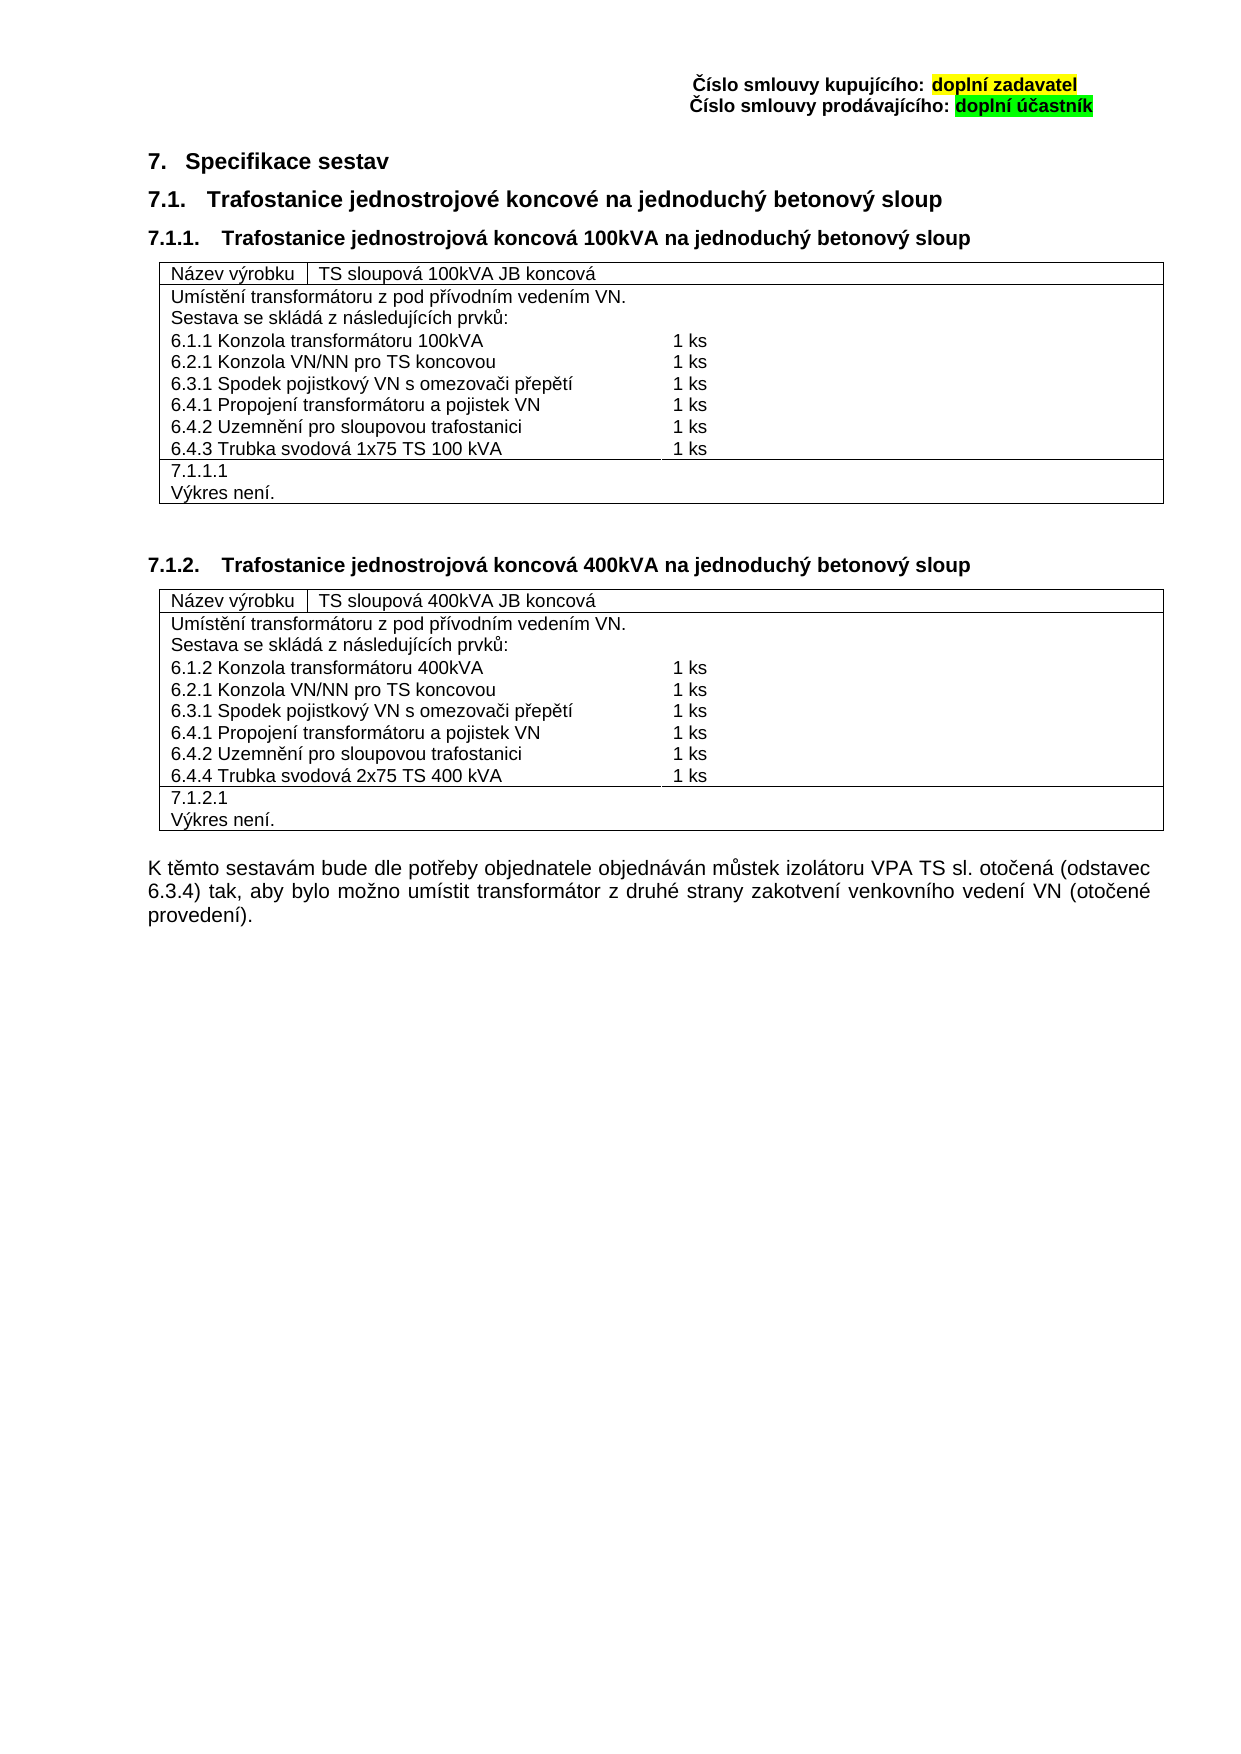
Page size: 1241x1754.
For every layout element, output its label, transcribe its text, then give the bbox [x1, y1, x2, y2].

table_cell 1 ks 1 ks 1 ks 1 ks 1 ks 1 ks [662, 657, 1163, 786]
table_header Název výrobku [160, 590, 307, 612]
table_cell 7.1.2.1 Výkres není. [160, 787, 1163, 830]
table_header Název výrobku [160, 263, 307, 284]
table_cell 6.1.2 Konzola transformátoru 400kVA 6.2.1 Konzola VN/NN pro TS koncovou 6.3.1 Spodek pojistkový VN s omezovači přepětí 6.4.1 Propojení transformátoru a pojistek VN 6.4.2 Uzemnění pro sloupovou trafostanici 6.4.4 Trubka svodová 2x75 TS 400 kVA [160, 657, 661, 786]
list Trafostanice jednostrojová koncová 100kVA na jednoduchý betonový sloup [148, 225, 1093, 249]
list Trafostanice jednostrojové koncové na jednoduchý betonový sloup [148, 186, 1093, 213]
table_cell 6.1.1 Konzola transformátoru 100kVA 6.2.1 Konzola VN/NN pro TS koncovou 6.3.1 Spodek pojistkový VN s omezovači přepětí 6.4.1 Propojení transformátoru a pojistek VN 6.4.2 Uzemnění pro sloupovou trafostanici 6.4.3 Trubka svodová 1x75 TS 100 kVA [160, 330, 661, 459]
table_cell Umístění transformátoru z pod přívodním vedením VN. Sestava se skládá z následujících prvků: [160, 613, 1163, 656]
table_cell 1 ks 1 ks 1 ks 1 ks 1 ks 1 ks [662, 330, 1163, 459]
table_cell Umístění transformátoru z pod přívodním vedením VN. Sestava se skládá z následujících prvků: [160, 285, 1163, 328]
list Specifikace sestav [148, 148, 1093, 174]
table_cell 7.1.1.1 Výkres není. [160, 460, 1163, 503]
table_header TS sloupová 400kVA JB koncová [308, 590, 1163, 612]
table_header TS sloupová 100kVA JB koncová [308, 263, 1163, 284]
list Trafostanice jednostrojová koncová 400kVA na jednoduchý betonový sloup [148, 552, 1093, 576]
text K těmto sestavám bude dle potřeby objednatele objednáván můstek izolátoru VPA TS sl. otočená (odstavec 6.3.4) tak, aby bylo možno umístit transformátor z druhé strany zakotvení venkovního vedení VN (otočené provedení). [148, 855, 1152, 927]
